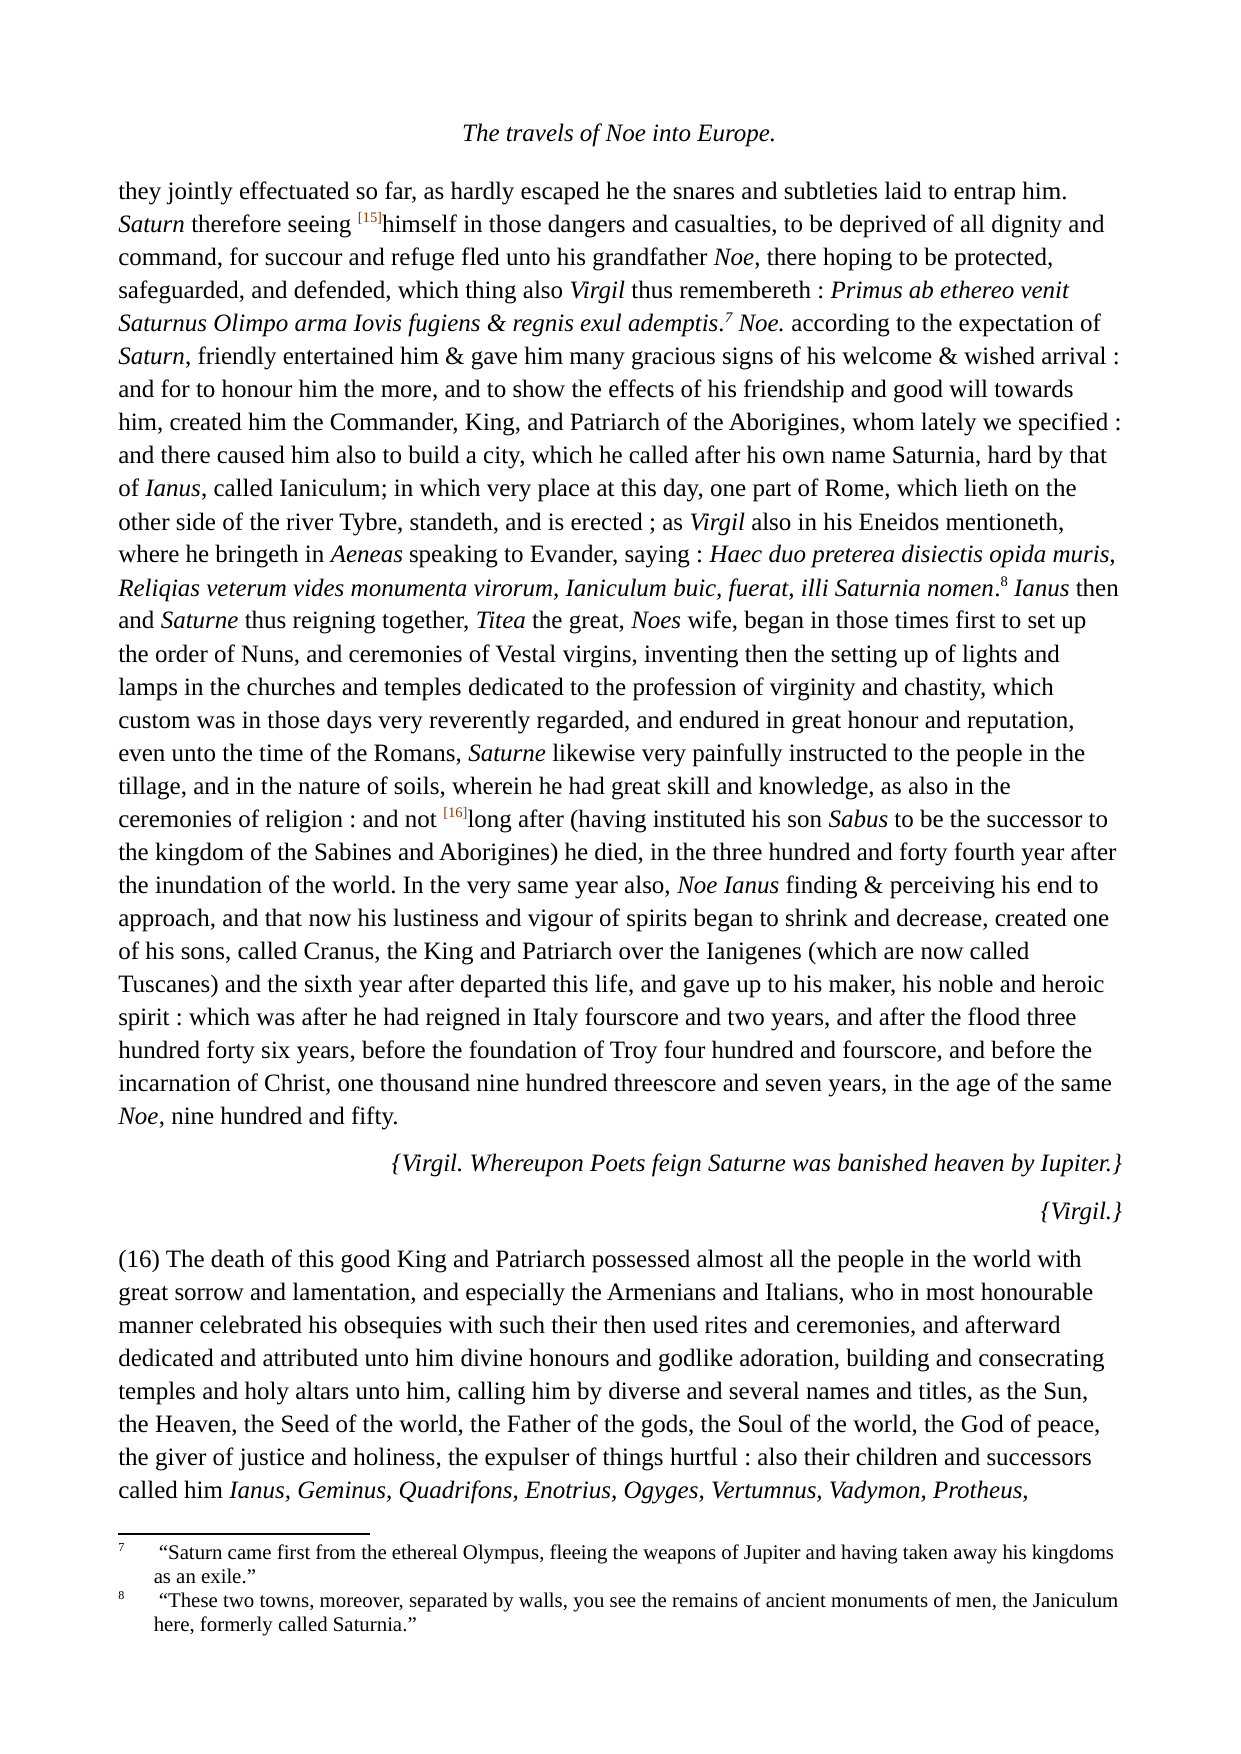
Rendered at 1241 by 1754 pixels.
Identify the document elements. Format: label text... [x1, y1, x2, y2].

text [118, 1244, 1122, 1504]
text {Virgil. Whereupon Poets feign Saturne was banished heaven by Iupiter.} [118, 1148, 1122, 1177]
text {Virgil.} [118, 1196, 1122, 1225]
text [118, 176, 1122, 1130]
